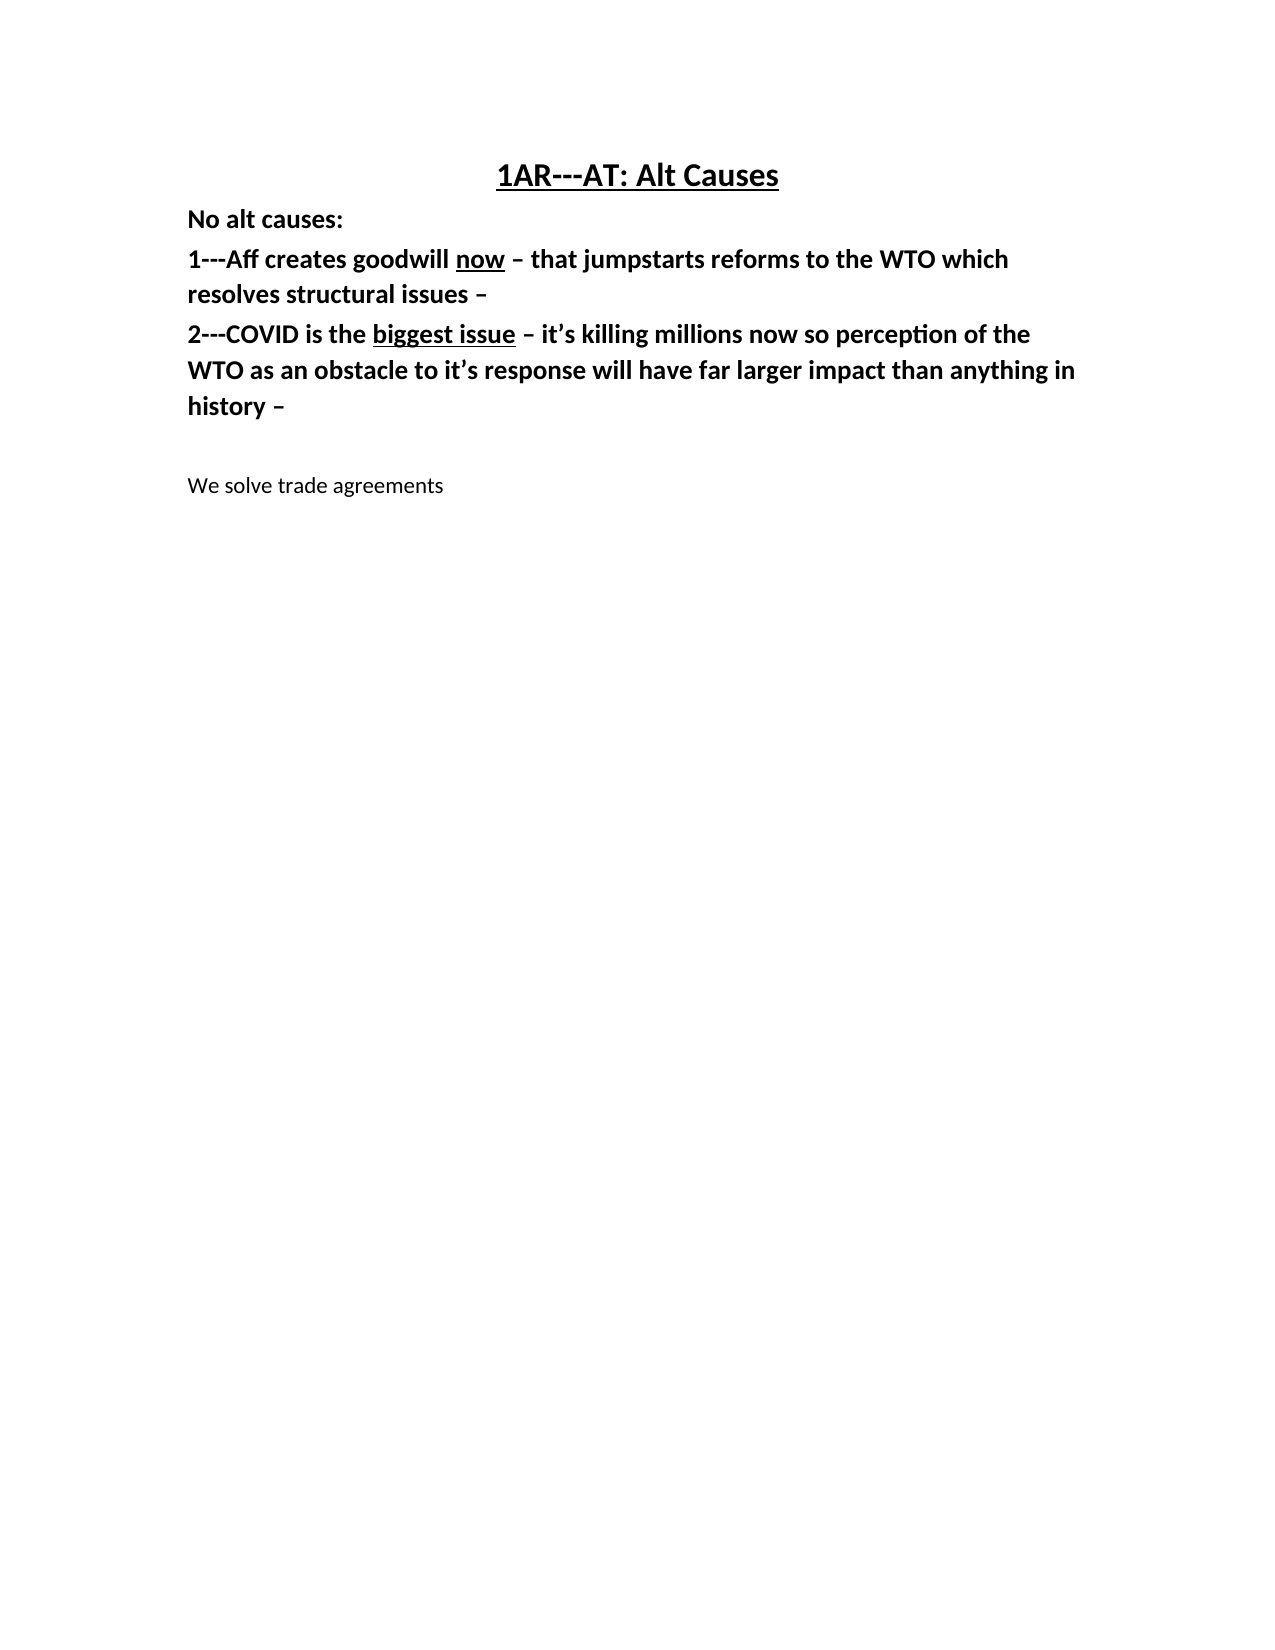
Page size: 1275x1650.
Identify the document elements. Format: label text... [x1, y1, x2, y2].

subtitle No alt causes: [187, 202, 1087, 235]
subtitle 2---COVID is the biggest issue – it’s killing millions now so perception of the WTO as an obstacle to it’s response will have far larger impact than anything in history – [187, 317, 1087, 422]
text We solve trade agreements [187, 471, 1087, 499]
subtitle 1AR---AT: Alt Causes [187, 154, 1087, 195]
subtitle 1---Aff creates goodwill now – that jumpstarts reforms to the WTO which resolves structural issues – [187, 242, 1087, 311]
